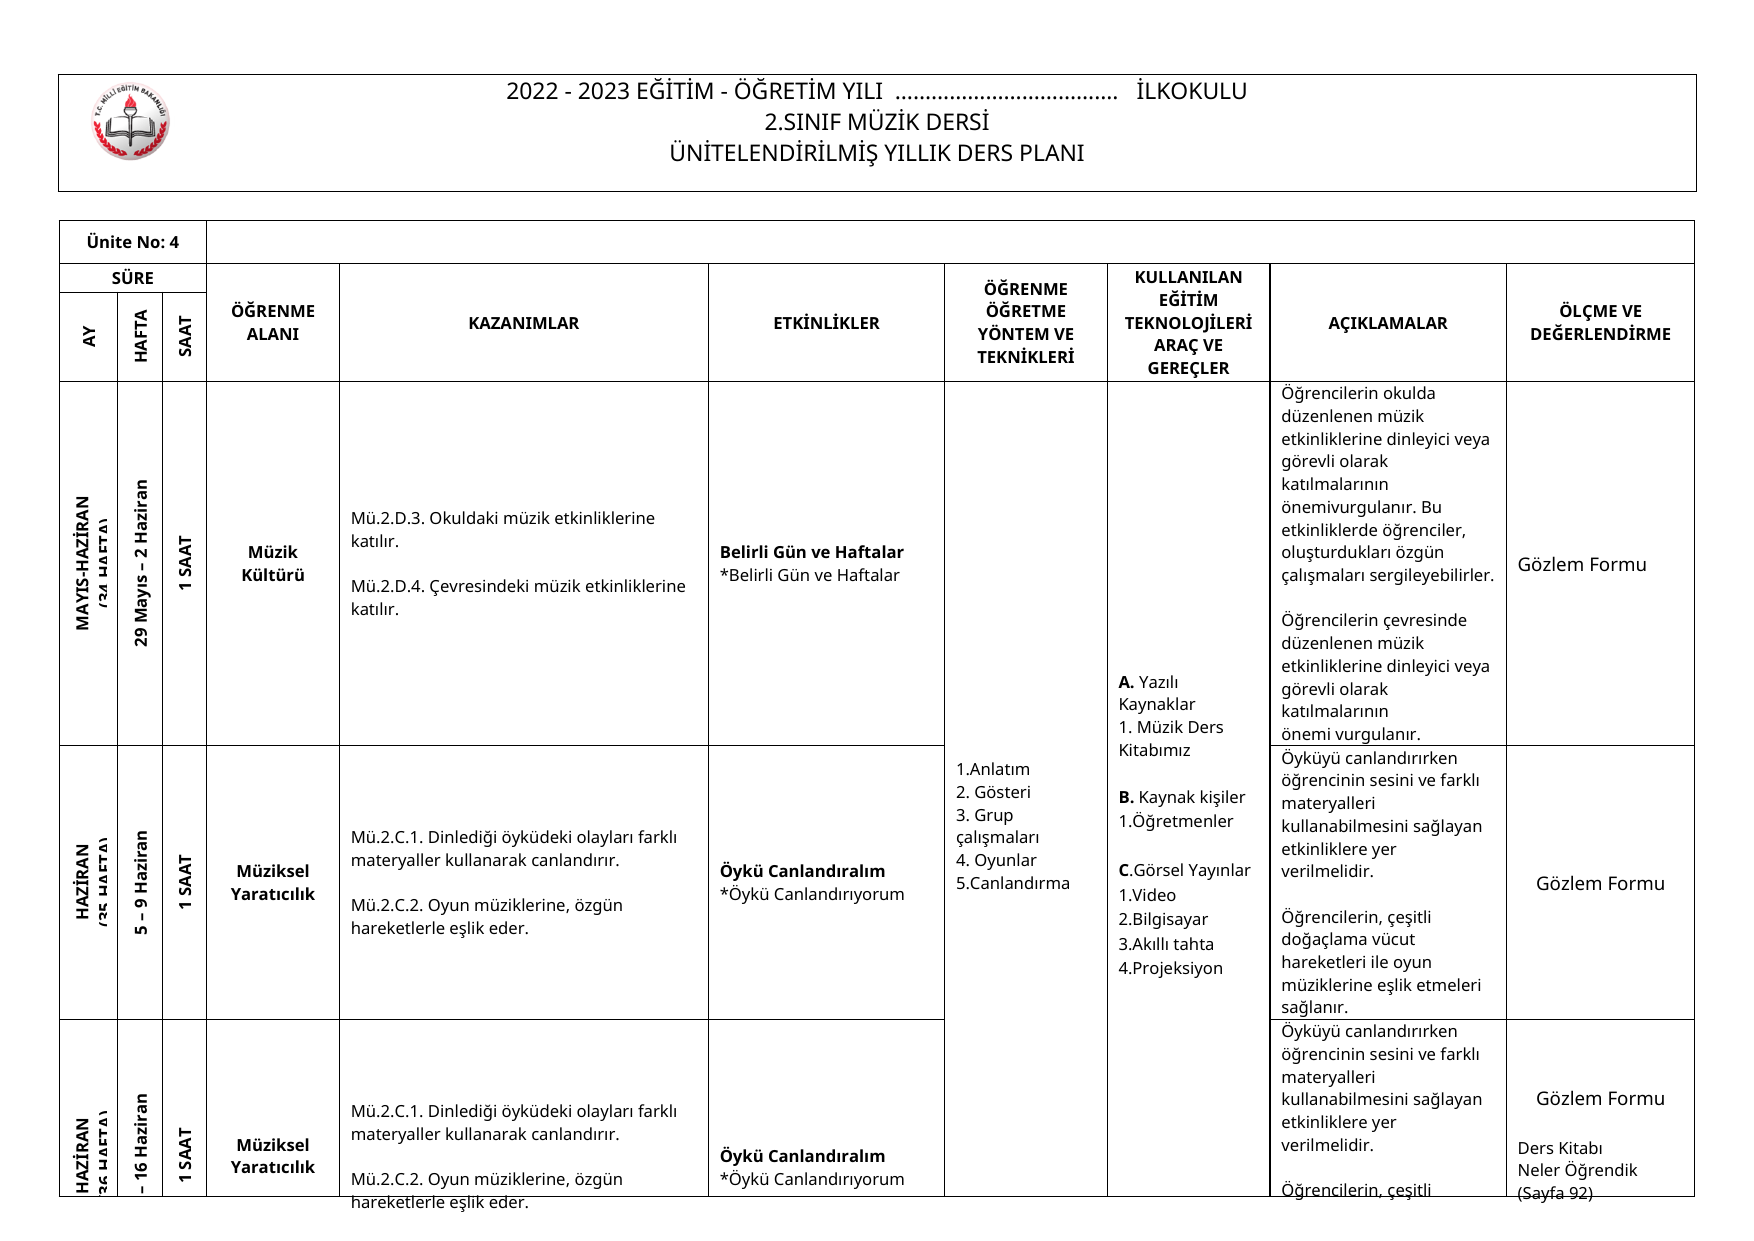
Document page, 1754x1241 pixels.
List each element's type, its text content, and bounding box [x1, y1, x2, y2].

table_cell ÖLÇME VE DEĞERLENDİRME [1507, 264, 1694, 381]
table_cell KAZANIMLAR [340, 264, 708, 381]
table_cell HAZİRAN (36.HAFTA) [60, 1020, 117, 1196]
table_cell ÖĞRENME ÖĞRETME YÖNTEM VE TEKNİKLERİ [945, 264, 1107, 381]
table_cell Gözlem Formu Ders Kitabı Neler Öğrendik (Sayfa 92) [1507, 1020, 1694, 1196]
table_cell AY [60, 293, 117, 381]
table_cell Öykü Canlandıralım *Öykü Canlandırıyorum [709, 1020, 944, 1196]
table_cell 29 Mayıs – 2 Haziran [118, 382, 162, 745]
table_cell Belirli Gün ve Haftalar *Belirli Gün ve Haftalar [709, 382, 944, 745]
table_cell 1.Anlatım 2. Gösteri 3. Grup çalışmaları 4. Oyunlar 5.Canlandırma [945, 382, 1107, 1196]
table_cell ETKİNLİKLER [709, 264, 944, 381]
table_cell SÜRE [60, 264, 206, 292]
table_cell Öyküyü canlandırırken öğrencinin sesini ve farklı materyalleri kullanabilmesini sağlayan etkinliklere yer verilmelidir. Öğrencilerin, çeşitli doğaçlama vücut hareketleri ile oyun müziklerine eşlik etmeleri sağlanır. [1271, 1020, 1506, 1196]
table_cell KULLANILAN EĞİTİM TEKNOLOJİLERİ ARAÇ VE GEREÇLER [1108, 264, 1269, 381]
table_cell AÇIKLAMALAR [1271, 264, 1506, 381]
picture [85, 77, 175, 167]
table_cell Müziksel Yaratıcılık [207, 1020, 339, 1196]
table_header [207, 221, 1694, 263]
table_cell HAZİRAN (35.HAFTA) [60, 746, 117, 1019]
table_cell Öykü Canlandıralım *Öykü Canlandırıyorum [709, 746, 944, 1019]
table_cell Öğrencilerin okulda düzenlenen müzik etkinliklerine dinleyici veya görevli olarak katılmalarının önemivurgulanır. Bu etkinliklerde öğrenciler, oluşturdukları özgün çalışmaları sergileyebilirler. Öğrencilerin çevresinde düzenlenen müzik etkinliklerine dinleyici veya görevli olarak katılmalarının önemi vurgulanır. [1271, 382, 1506, 745]
table_cell Öyküyü canlandırırken öğrencinin sesini ve farklı materyalleri kullanabilmesini sağlayan etkinliklere yer verilmelidir. Öğrencilerin, çeşitli doğaçlama vücut hareketleri ile oyun müziklerine eşlik etmeleri sağlanır. [1271, 746, 1506, 1019]
table_cell SAAT [163, 293, 206, 381]
table_cell Mü.2.C.1. Dinlediği öyküdeki olayları farklı materyaller kullanarak canlandırır. Mü.2.C.2. Oyun müziklerine, özgün hareketlerle eşlik eder. [340, 746, 708, 1019]
table_header Ünite No: 4 [60, 221, 206, 263]
table_cell HAFTA [118, 293, 162, 381]
table_cell Mü.2.C.1. Dinlediği öyküdeki olayları farklı materyaller kullanarak canlandırır. Mü.2.C.2. Oyun müziklerine, özgün hareketlerle eşlik eder. [340, 1020, 708, 1196]
table_cell 1 SAAT [163, 382, 206, 745]
table_cell 1 SAAT [163, 1020, 206, 1196]
table_cell Gözlem Formu [1507, 746, 1694, 1019]
table_cell ÖĞRENME ALANI [207, 264, 339, 381]
table_cell Mü.2.D.3. Okuldaki müzik etkinliklerine katılır. Mü.2.D.4. Çevresindeki müzik etkinliklerine katılır. [340, 382, 708, 745]
table_cell 5 – 9 Haziran [118, 746, 162, 1019]
table_cell Müzik Kültürü [207, 382, 339, 745]
table_cell Müziksel Yaratıcılık [207, 746, 339, 1019]
table_cell MAYIS-HAZİRAN (34.HAFTA) [60, 382, 117, 745]
table_cell 1 SAAT [163, 746, 206, 1019]
table_cell Gözlem Formu [1507, 382, 1694, 745]
table_cell 12 – 16 Haziran [118, 1020, 162, 1196]
table_cell A. Yazılı Kaynaklar 1. Müzik Ders Kitabımız B. Kaynak kişiler 1.Öğretmenler C.Görsel Yayınlar 1.Video 2.Bilgisayar 3.Akıllı tahta 4.Projeksiyon [1108, 382, 1269, 1196]
